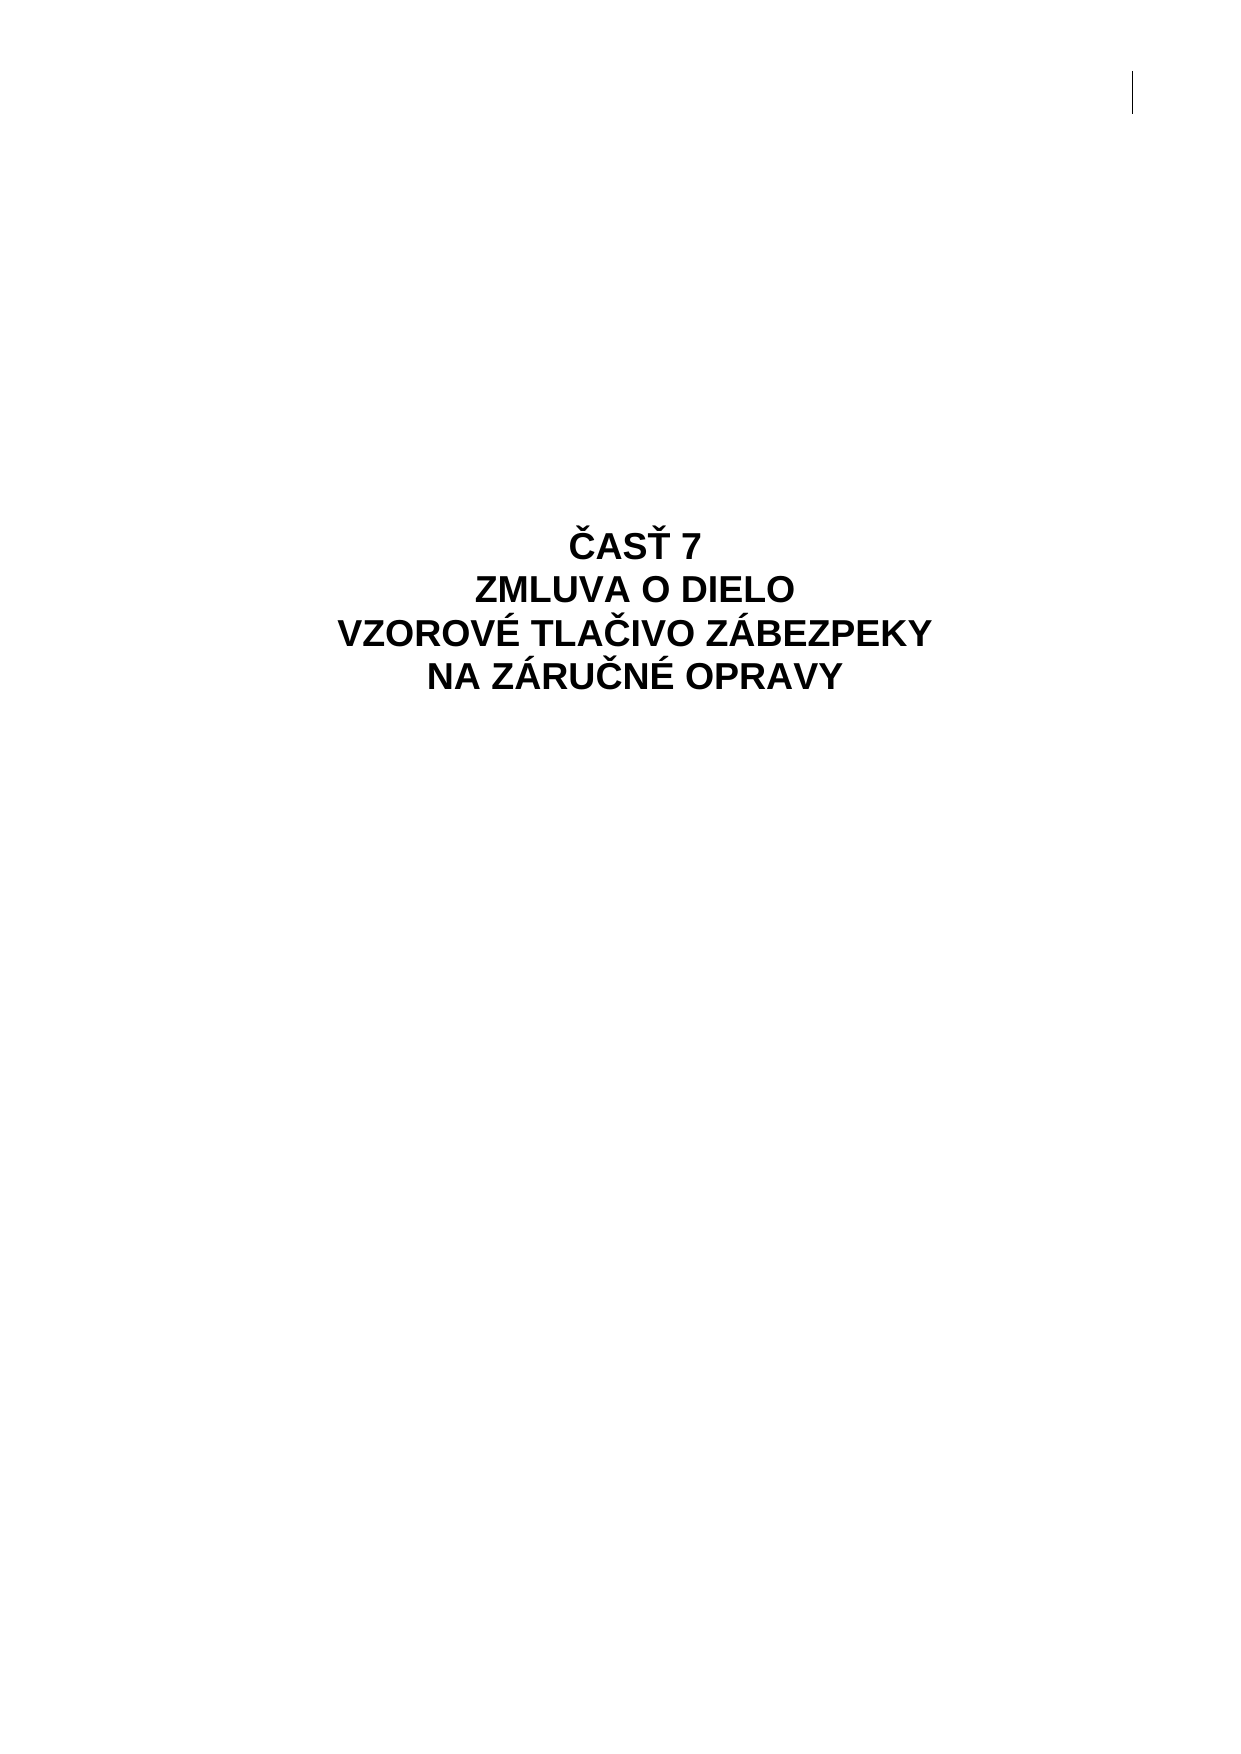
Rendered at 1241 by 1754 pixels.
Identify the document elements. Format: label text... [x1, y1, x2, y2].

text časť 7 [148, 524, 1122, 568]
text na záručné opravy [148, 654, 1122, 697]
text Zmluva o Dielo [148, 568, 1122, 611]
text Vzorové tlačivo zábezpeky [148, 611, 1122, 654]
